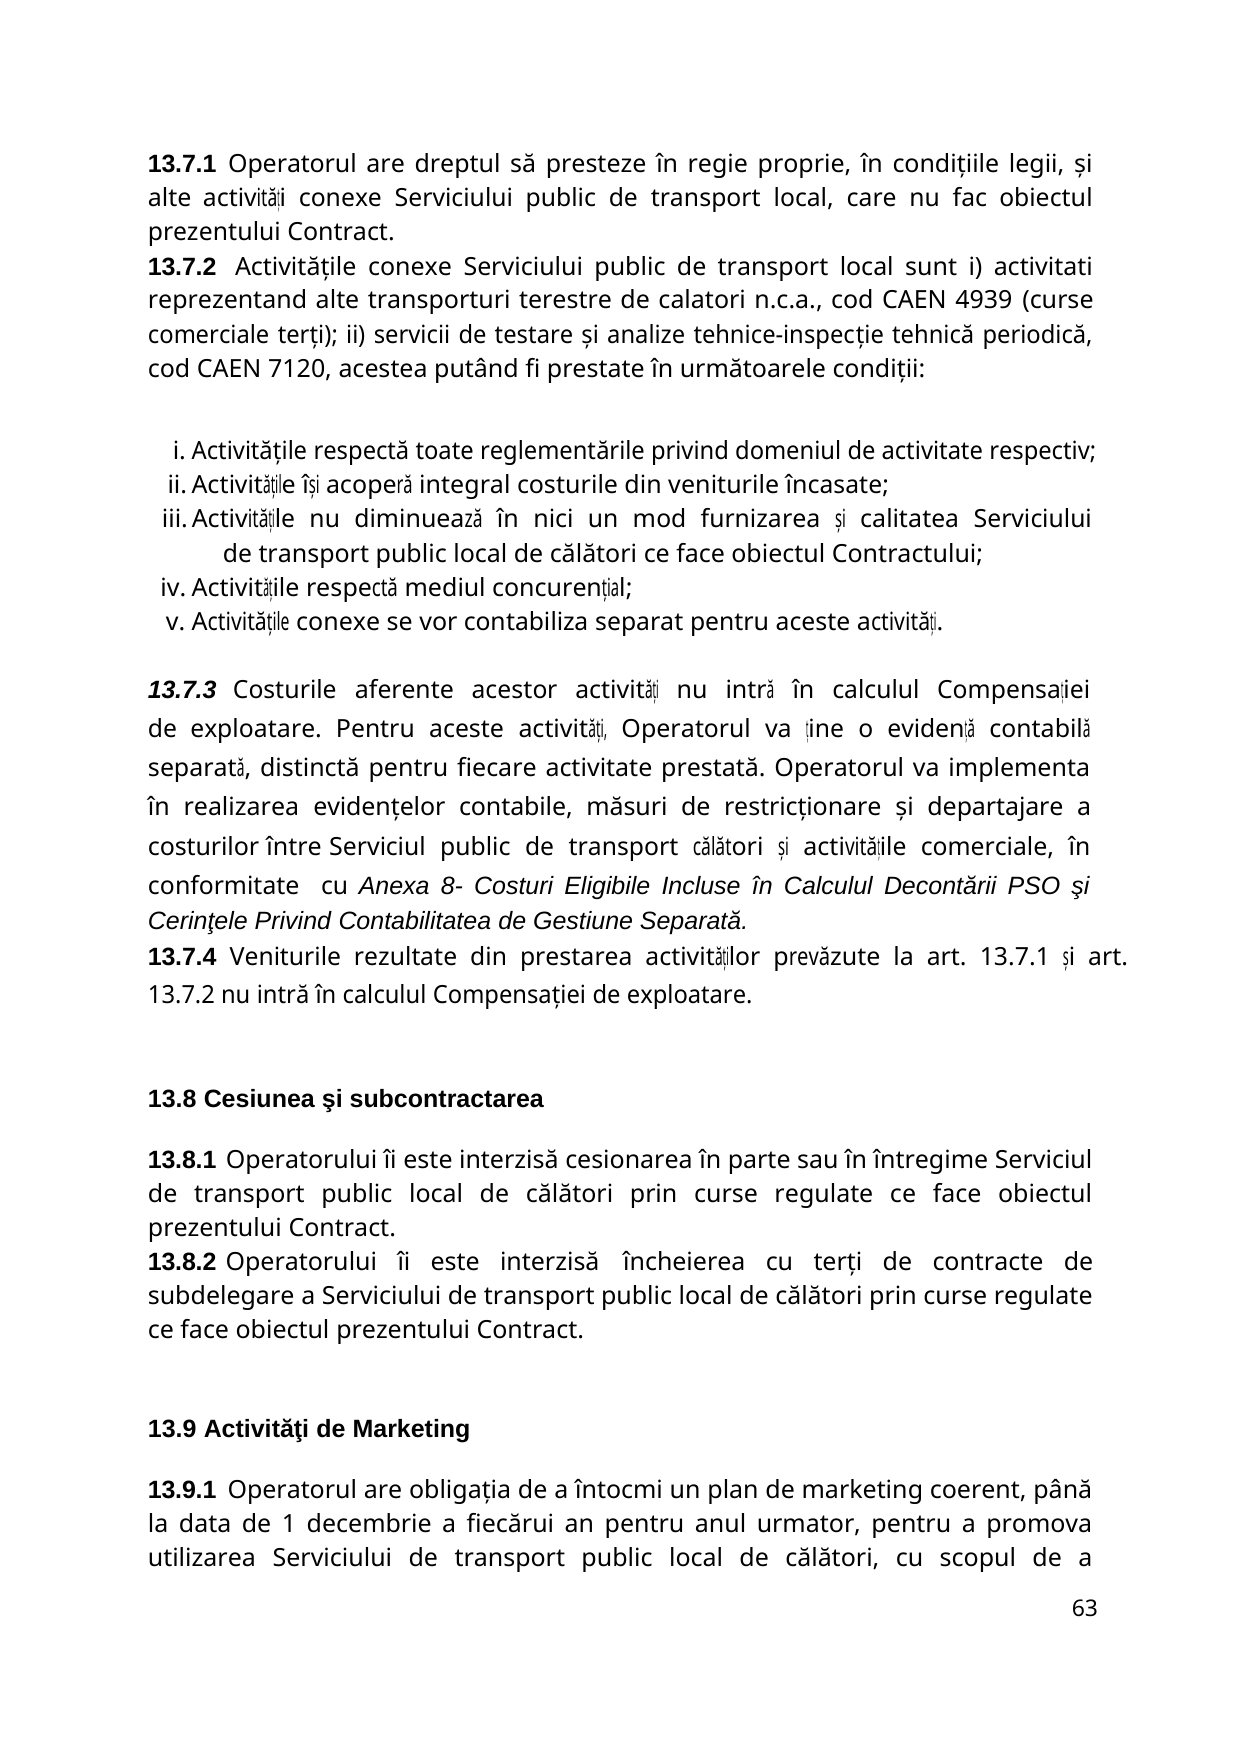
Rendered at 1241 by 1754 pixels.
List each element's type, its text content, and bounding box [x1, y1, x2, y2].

list Costurile aferente acestor activităţi nu intră în calculul Compensaţiei de exploatare. Pentru aceste activităţi, Operatorul va ţine o evidenţă contabilă separată, distinctă pentru fiecare activitate prestată. Operatorul va implementa în realizarea evidenţelor contabile, măsuri de restricţionare şi departajare a costurilor între Serviciul public de transport călători și activitățile comerciale, în conformitate cu Anexa 8- Costuri Eligibile Incluse în Calculul Decontării PSO şi Cerinţele Privind Contabilitatea de Gestiune Separată. [148, 672, 1091, 934]
subtitle Activităţi de Marketing [148, 1414, 1165, 1443]
list Veniturile rezultate din prestarea activităților prevăzute la art. 13.7.1 și art. [148, 939, 1165, 973]
list Activitățile respectă mediul concurenţial; [160, 569, 1165, 603]
list Activităţile conexe se vor contabiliza separat pentru aceste activităţi. [166, 603, 1165, 637]
list Activităţile îşi acoperă integral costurile din veniturile încasate; [167, 467, 1165, 501]
list Activitățile nu diminuează în nici un mod furnizarea și calitatea Serviciului de transport public local de călători ce face obiectul Contractului; [162, 501, 1093, 569]
subtitle Cesiunea şi subcontractarea [148, 1084, 1165, 1113]
text 13.7.2 nu intră în calculul Compensației de exploatare. [148, 977, 1165, 1011]
list Operatorului îi este interzisă cesionarea în parte sau în întregime Serviciul de transport public local de călători prin curse regulate ce face obiectul prezentului Contract. [148, 1142, 1093, 1244]
list Operatorului îi este interzisă încheierea cu terţi de contracte de subdelegare a Serviciului de transport public local de călători prin curse regulate ce face obiectul prezentului Contract. [148, 1244, 1093, 1346]
list Activitățile respectă toate reglementările privind domeniul de activitate respectiv; [173, 433, 1165, 467]
list Operatorul are dreptul să presteze în regie proprie, în condițiile legii, şi alte activități conexe Serviciului public de transport local, care nu fac obiectul prezentului Contract. [148, 146, 1093, 248]
list Activităţile conexe Serviciului public de transport local sunt i) activitati reprezentand alte transporturi terestre de calatori n.c.a., cod CAEN 4939 (curse comerciale terți); ii) servicii de testare și analize tehnice-inspecție tehnică periodică, cod CAEN 7120, acestea putând fi prestate în următoarele condiţii: [148, 248, 1093, 384]
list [148, 1472, 1093, 1574]
